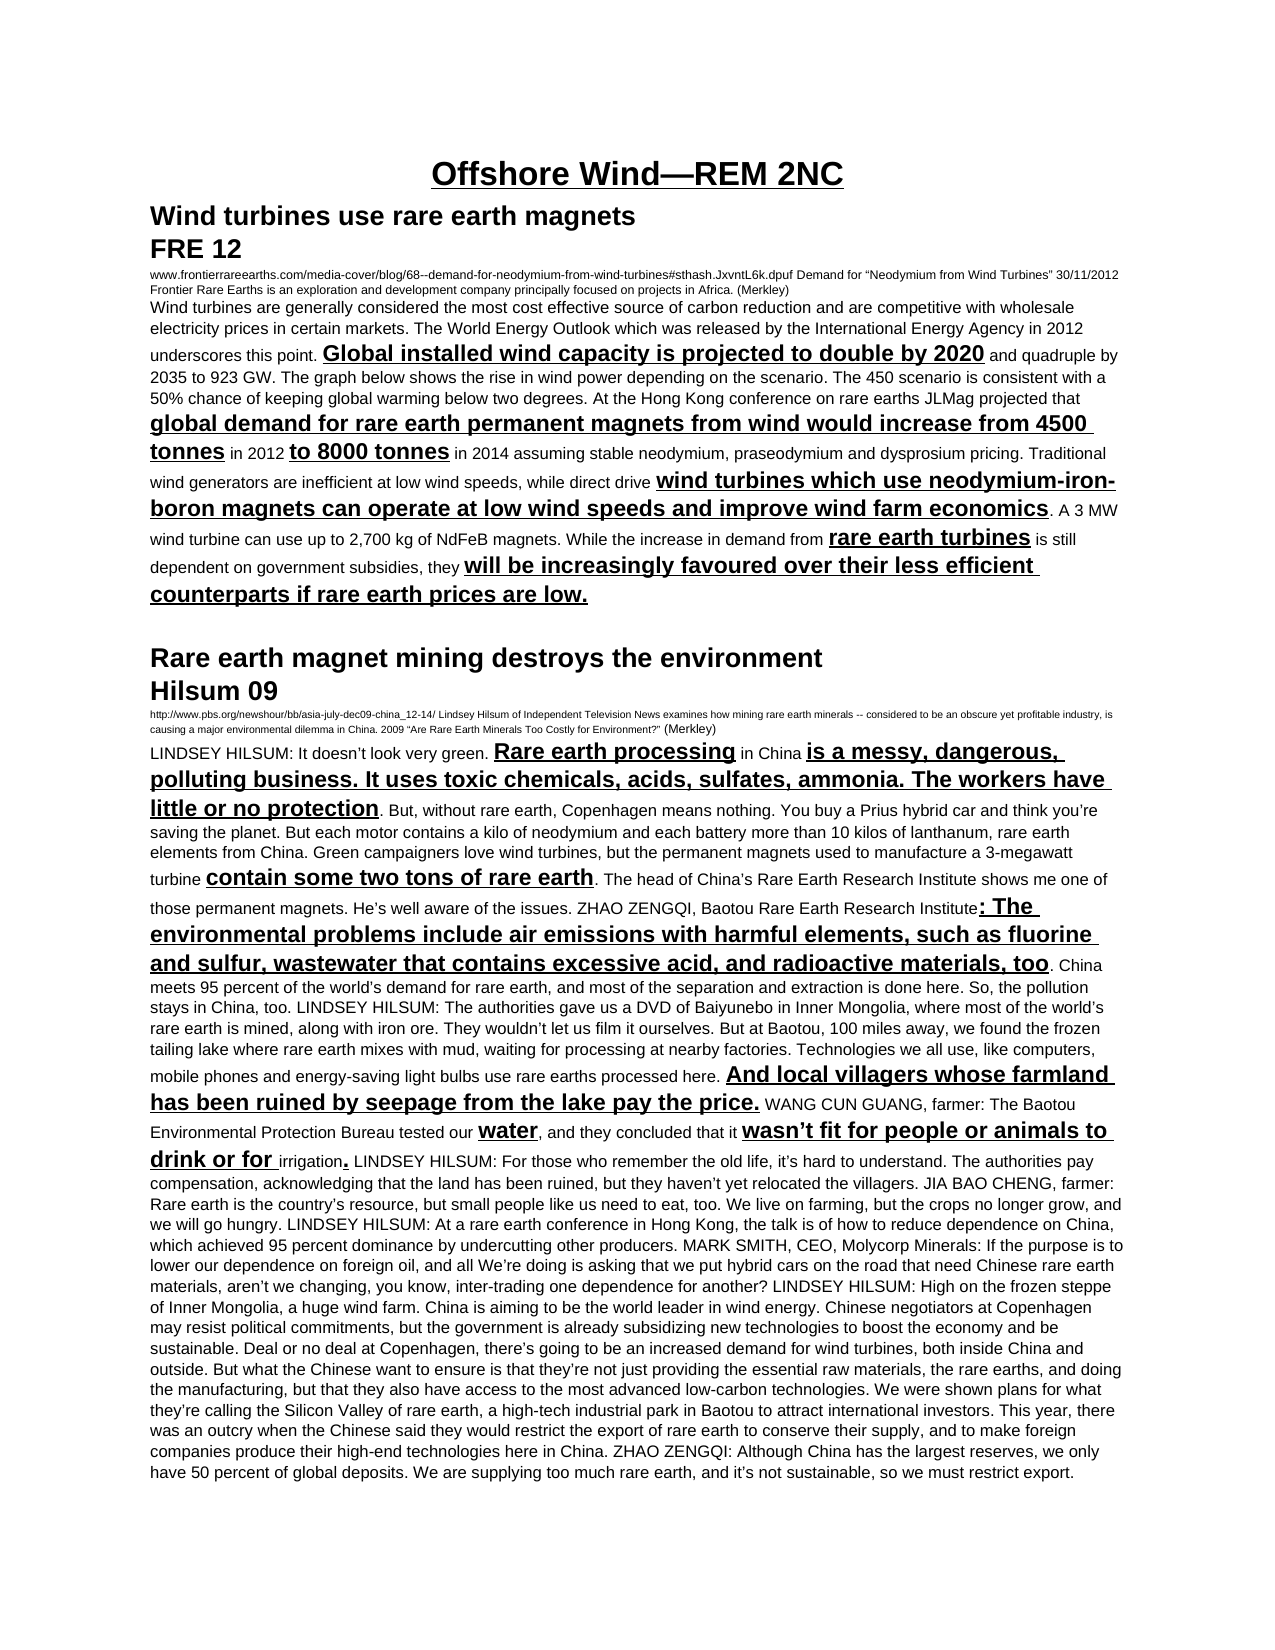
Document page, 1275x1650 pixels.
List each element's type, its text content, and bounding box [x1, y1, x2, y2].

text www.frontierrareearths.com/media-cover/blog/68--demand-for-neodymium-from-wind-turbines#sthash.JxvntL6k.dpuf Demand for “Neodymium from Wind Turbines” 30/11/2012 Frontier Rare Earths is an exploration and development company principally focused on projects in Africa. (Merkley) [150, 267, 1125, 297]
text Hilsum 09 [150, 675, 1125, 707]
text Wind turbines are generally considered the most cost effective source of carbon reduction and are competitive with wholesale electricity prices in certain markets. The World Energy Outlook which was released by the International Energy Agency in 2012 underscores this point. Global installed wind capacity is projected to double by 2020 and quadruple by 2035 to 923 GW. The graph below shows the rise in wind power depending on the scenario. The 450 scenario is consistent with a 50% chance of keeping global warming below two degrees. At the Hong Kong conference on rare earths JLMag projected that global demand for rare earth permanent magnets from wind would increase from 4500 tonnes in 2012 to 8000 tonnes in 2014 assuming stable neodymium, praseodymium and dysprosium pricing. Traditional wind generators are inefficient at low wind speeds, while direct drive wind turbines which use neodymium-iron-boron magnets can operate at low wind speeds and improve wind farm economics. A 3 MW wind turbine can use up to 2,700 kg of NdFeB magnets. While the increase in demand from rare earth turbines is still dependent on government subsidies, they will be increasingly favoured over their less efficient counterparts if rare earth prices are low. [150, 298, 1125, 607]
text http://www.pbs.org/newshour/bb/asia-july-dec09-china_12-14/ Lindsey Hilsum of Independent Television News examines how mining rare earth minerals -- considered to be an obscure yet profitable industry, is causing a major environmental dilemma in China. 2009 “Are Rare Earth Minerals Too Costly for Environment?” (Merkley) [150, 709, 1125, 737]
subtitle Offshore Wind—REM 2NC [150, 154, 1125, 193]
subtitle Wind turbines use rare earth magnets [150, 200, 1125, 231]
text FRE 12 [150, 233, 1125, 265]
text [150, 738, 1125, 1482]
subtitle Rare earth magnet mining destroys the environment [150, 642, 1125, 673]
